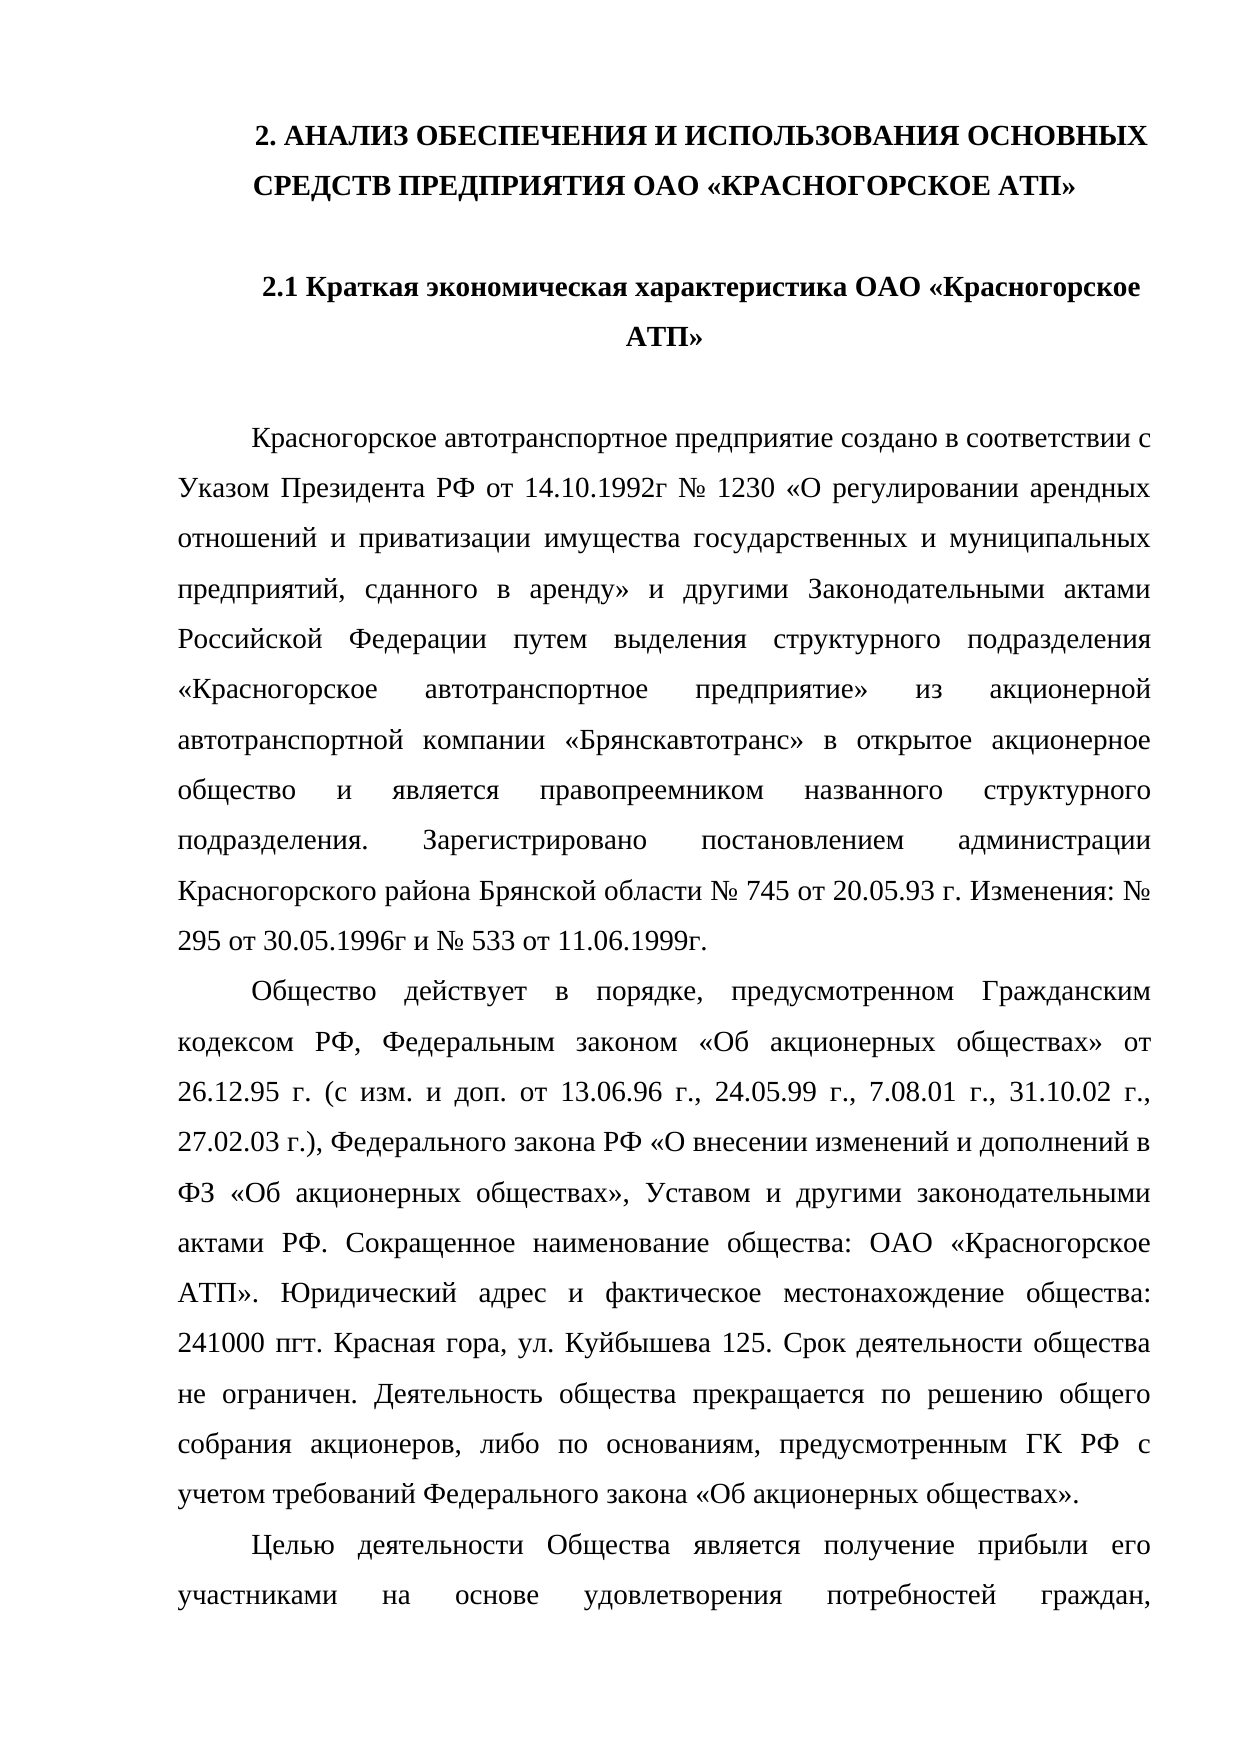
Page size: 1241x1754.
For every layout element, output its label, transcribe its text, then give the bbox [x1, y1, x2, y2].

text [177, 1527, 1152, 1611]
text 2.1 Краткая экономическая характеристика ОАО «Красногорское АТП» [177, 269, 1152, 353]
text 2. АНАЛИЗ ОБЕСПЕЧЕНИЯ И ИСПОЛЬЗОВАНИЯ ОСНОВНЫХ СРЕДСТВ ПРЕДПРИЯТИЯ ОАО «КРАСНОГОРСКОЕ АТП» [177, 118, 1152, 202]
text Красногорское автотранспортное предприятие создано в соответствии с Указом Президента РФ от 14.10.1992г № 1230 «О регулировании арендных отношений и приватизации имущества государственных и муниципальных предприятий, сданного в аренду» и другими Законодательными актами Российской Федерации путем выделения структурного подразделения «Красногорское автотранспортное предприятие» из акционерной автотранспортной компании «Брянскавтотранс» в открытое акционерное общество и является правопреемником названного структурного подразделения. Зарегистрировано постановлением администрации Красногорского района Брянской области № 745 от 20.05.93 г. Изменения: № 295 от 30.05.1996г и № 533 от 11.06.1999г. [177, 420, 1152, 957]
text Общество действует в порядке, предусмотренном Гражданским кодексом РФ, Федеральным законом «Об акционерных обществах» от 26.12.95 г. (с изм. и доп. от 13.06.96 г., 24.05.99 г., 7.08.01 г., 31.10.02 г., 27.02.03 г.), Федерального закона РФ «О внесении изменений и дополнений в ФЗ «Об акционерных обществах», Уставом и другими законодательными актами РФ. Сокращенное наименование общества: ОАО «Красногорское АТП». Юридический адрес и фактическое местонахождение общества: 241000 пгт. Красная гора, ул. Куйбышева 125. Срок деятельности общества не ограничен. Деятельность общества прекращается по решению общего собрания акционеров, либо по основаниям, предусмотренным ГК РФ с учетом требований Федерального закона «Об акционерных обществах». [177, 973, 1152, 1510]
